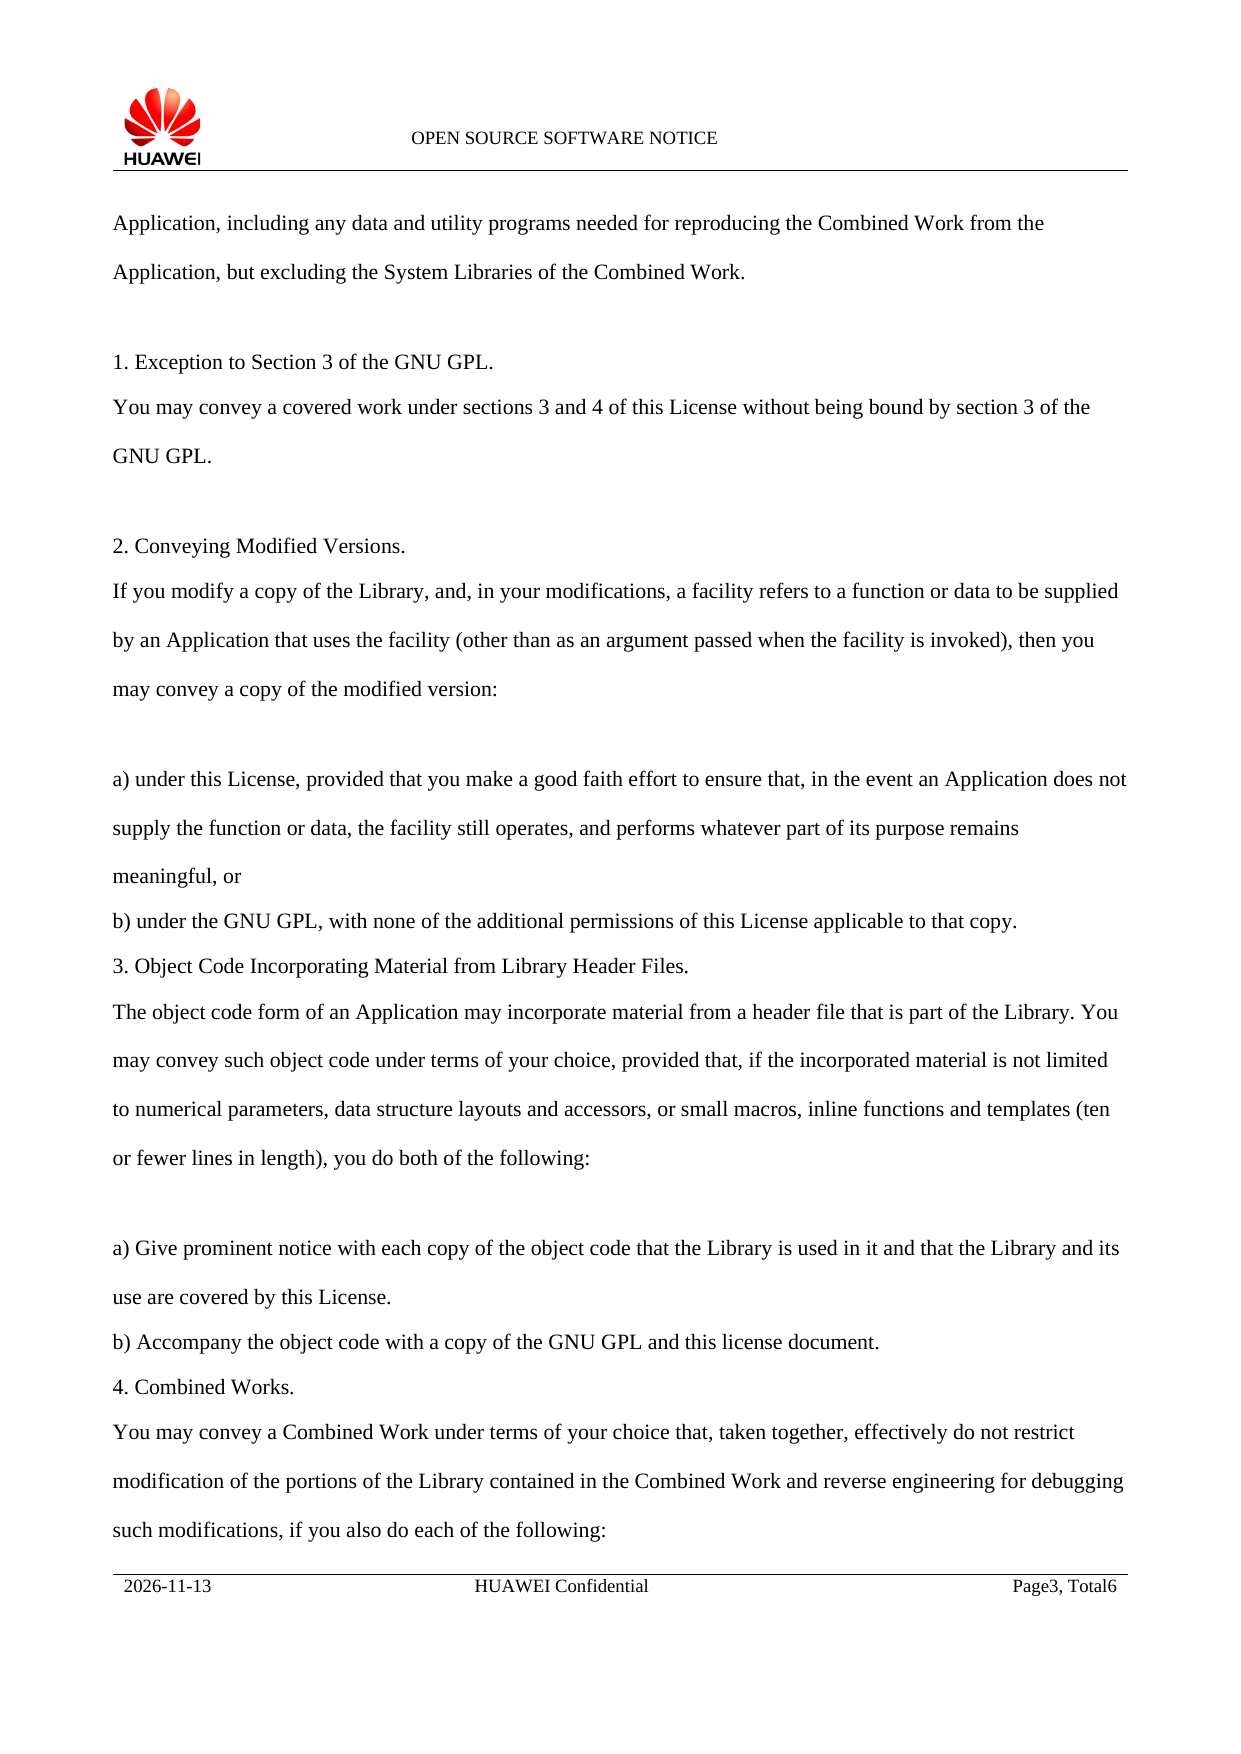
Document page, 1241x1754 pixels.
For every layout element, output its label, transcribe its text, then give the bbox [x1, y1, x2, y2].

text a) Give prominent notice with each copy of the object code that the Library is used in it and that the Library and its use are covered by this License. [112, 1231, 1128, 1313]
text 1. Exception to Section 3 of the GNU GPL. [112, 345, 1128, 378]
text b) Accompany the object code with a copy of the GNU GPL and this license document. [112, 1325, 1128, 1358]
text 3. Object Code Incorporating Material from Library Header Files. [112, 950, 1128, 982]
picture [124, 88, 201, 165]
text 2. Conveying Modified Versions. [112, 529, 1128, 562]
text You may convey a Combined Work under terms of your choice that, taken together, effectively do not restrict modification of the portions of the Library contained in the Combined Work and reverse engineering for debugging such modifications, if you also do each of the following: [112, 1416, 1128, 1546]
text The object code form of an Application may incorporate material from a header file that is part of the Library. You may convey such object code under terms of your choice, provided that, if the incorporated material is not limited to numerical parameters, data structure layouts and accessors, or small macros, inline functions and templates (ten or fewer lines in length), you do both of the following: [112, 995, 1128, 1174]
text 4. Combined Works. [112, 1370, 1128, 1403]
text You may convey a covered work under sections 3 and 4 of this License without being bound by section 3 of the GNU GPL. [112, 390, 1128, 472]
text If you modify a copy of the Library, and, in your modifications, a facility refers to a function or data to be supplied by an Application that uses the facility (other than as an argument passed when the facility is invoked), then you may convey a copy of the modified version: [112, 574, 1128, 704]
text a) under this License, provided that you make a good faith effort to ensure that, in the event an Application does not supply the function or data, the facility still operates, and performs whatever part of its purpose remains meaningful, or [112, 762, 1128, 892]
text b) under the GNU GPL, with none of the additional permissions of this License applicable to that copy. [112, 905, 1128, 937]
